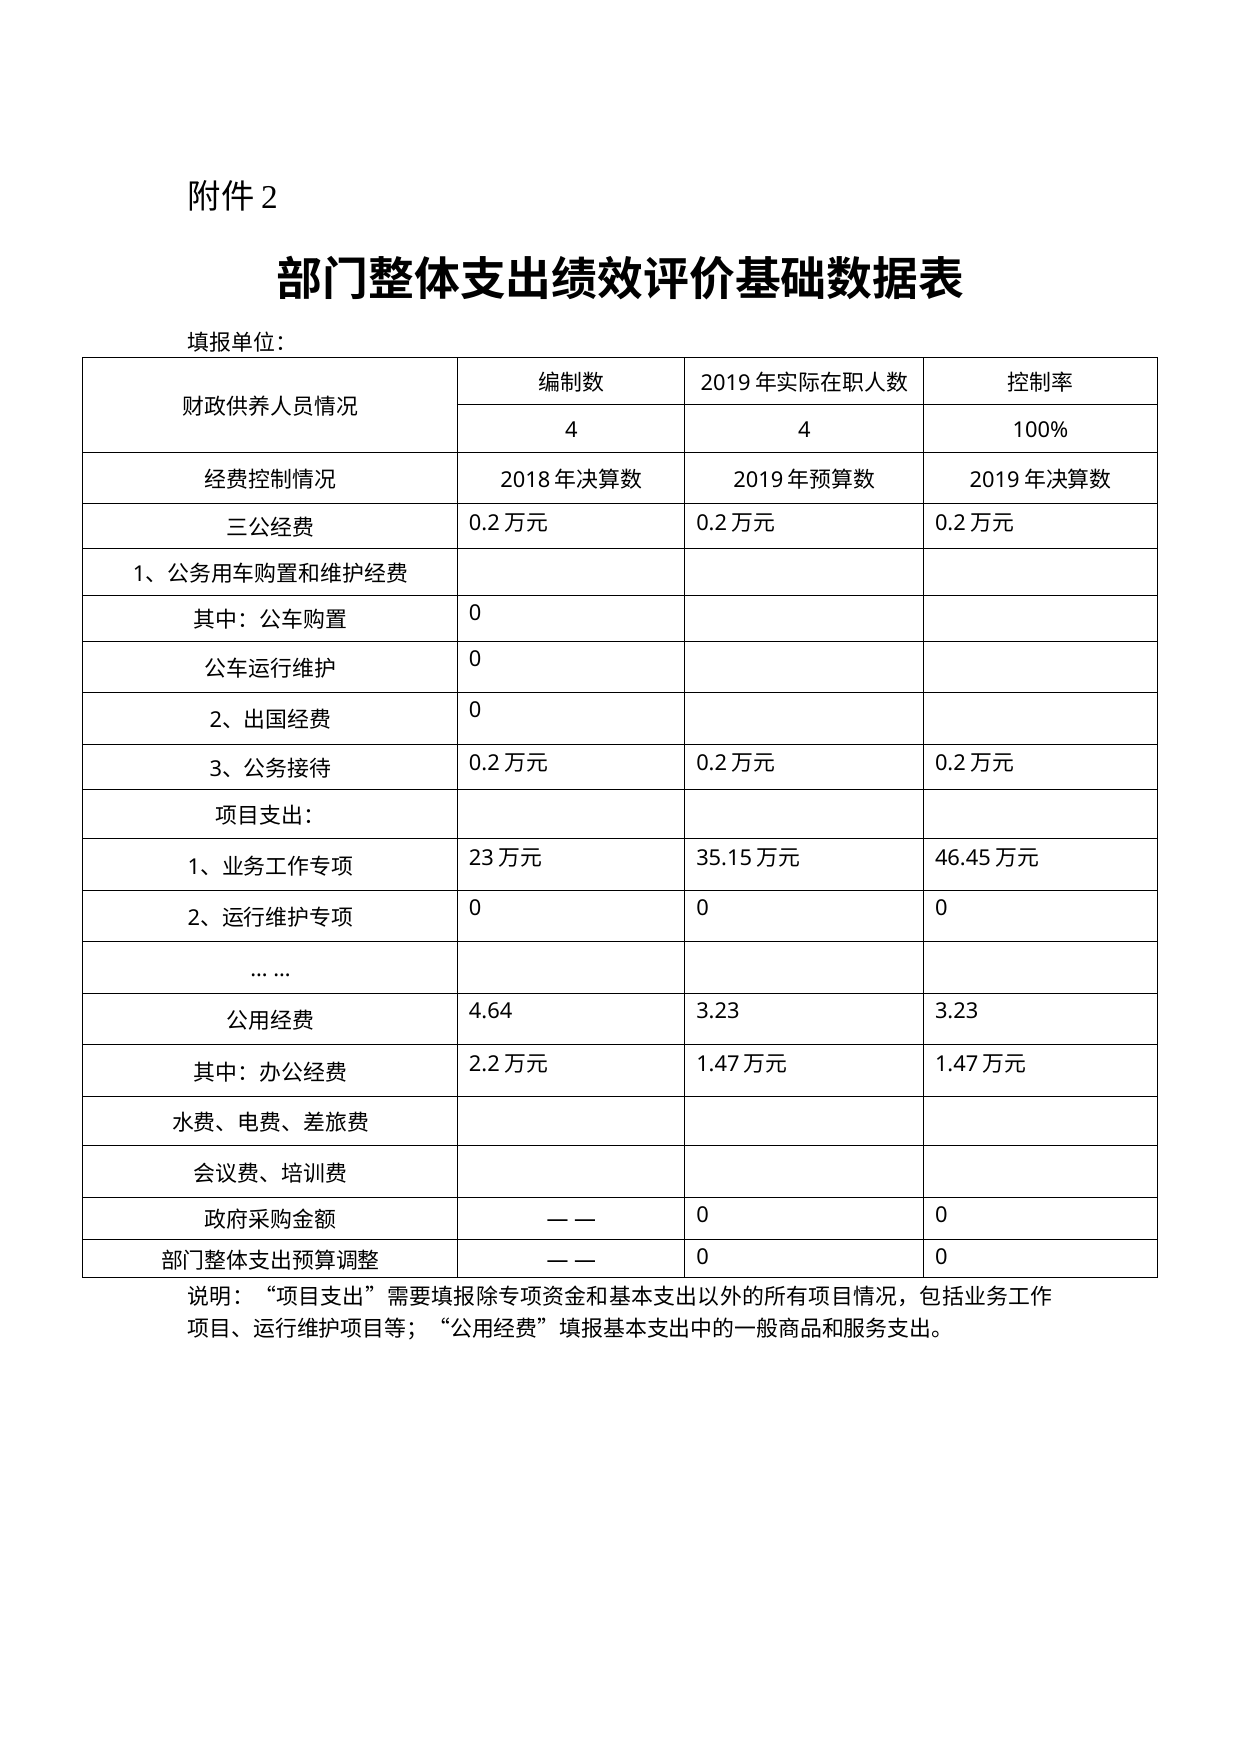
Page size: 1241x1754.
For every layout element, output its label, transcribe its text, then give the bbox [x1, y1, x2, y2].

text 附件2 [187, 162, 1053, 227]
text 部门整体支出绩效评价基础数据表 [187, 227, 1053, 324]
text 填报单位： [187, 324, 1053, 357]
table_cell 0.2万元 [458, 745, 684, 789]
table_cell [924, 1146, 1157, 1197]
table_cell … … [83, 942, 457, 993]
table_cell 1.47万元 [924, 1045, 1157, 1096]
table_cell [924, 942, 1157, 993]
table_cell 1、业务工作专项 [83, 839, 457, 890]
table_cell 3、公务接待 [83, 745, 457, 789]
table_cell [685, 596, 923, 641]
table_cell 2019年预算数 [685, 453, 923, 503]
table_cell — — [458, 1198, 684, 1239]
table_cell [685, 693, 923, 743]
table_cell 2、运行维护专项 [83, 891, 457, 941]
table_cell 0 [924, 891, 1157, 941]
table_cell 经费控制情况 [83, 453, 457, 503]
table_cell 0 [458, 642, 684, 692]
table_cell 0 [458, 891, 684, 941]
table_cell [458, 1146, 684, 1197]
table_cell 2.2万元 [458, 1045, 684, 1096]
table_cell 0 [458, 596, 684, 641]
table_cell [924, 549, 1157, 595]
table_cell — — [458, 1240, 684, 1277]
table_cell 4.64 [458, 994, 684, 1044]
table_cell [458, 790, 684, 838]
table_cell [685, 790, 923, 838]
table_cell 46.45万元 [924, 839, 1157, 890]
table_cell [458, 942, 684, 993]
table_cell 0.2万元 [458, 504, 684, 548]
table_cell 35.15万元 [685, 839, 923, 890]
table_cell 会议费、培训费 [83, 1146, 457, 1197]
table_cell [924, 642, 1157, 692]
table_cell 0.2万元 [924, 504, 1157, 548]
table_cell 100% [924, 405, 1157, 452]
table_cell [685, 549, 923, 595]
table_cell 0.2万元 [685, 745, 923, 789]
table_cell [685, 942, 923, 993]
table_cell 其中：办公经费 [83, 1045, 457, 1096]
table_cell [924, 693, 1157, 743]
table_header 编制数 [458, 358, 684, 404]
table_header 控制率 [924, 358, 1157, 404]
table_header 财政供养人员情况 [83, 358, 457, 452]
table_cell [458, 549, 684, 595]
table_cell 1.47万元 [685, 1045, 923, 1096]
table_cell 4 [685, 405, 923, 452]
table_cell 4 [458, 405, 684, 452]
table_cell 0.2万元 [924, 745, 1157, 789]
table_cell 2019年决算数 [924, 453, 1157, 503]
table_cell 0 [685, 891, 923, 941]
table_cell [924, 790, 1157, 838]
table_cell 公车运行维护 [83, 642, 457, 692]
table_cell 0.2万元 [685, 504, 923, 548]
table_cell 0 [458, 693, 684, 743]
table_cell 0 [924, 1198, 1157, 1239]
table_cell 0 [685, 1240, 923, 1277]
table_cell 部门整体支出预算调整 [83, 1240, 457, 1277]
table_cell 2、出国经费 [83, 693, 457, 743]
table_cell [685, 1097, 923, 1145]
table_cell 其中：公车购置 [83, 596, 457, 641]
table_cell 三公经费 [83, 504, 457, 548]
table_cell 政府采购金额 [83, 1198, 457, 1239]
table_cell 2018年决算数 [458, 453, 684, 503]
table_cell 3.23 [924, 994, 1157, 1044]
table_cell [685, 1146, 923, 1197]
table_cell 水费、电费、差旅费 [83, 1097, 457, 1145]
table_cell 1、公务用车购置和维护经费 [83, 549, 457, 595]
table_cell 公用经费 [83, 994, 457, 1044]
table_cell [685, 642, 923, 692]
table_cell 项目支出： [83, 790, 457, 838]
table_header 2019年实际在职人数 [685, 358, 923, 404]
table_cell 3.23 [685, 994, 923, 1044]
table_cell [458, 1097, 684, 1145]
table_cell 0 [924, 1240, 1157, 1277]
table_cell [924, 596, 1157, 641]
table_cell [924, 1097, 1157, 1145]
text 说明：“项目支出”需要填报除专项资金和基本支出以外的所有项目情况，包括业务工作项目、运行维护项目等；“公用经费”填报基本支出中的一般商品和服务支出。 [187, 1278, 1053, 1343]
table_cell 23万元 [458, 839, 684, 890]
table_cell 0 [685, 1198, 923, 1239]
